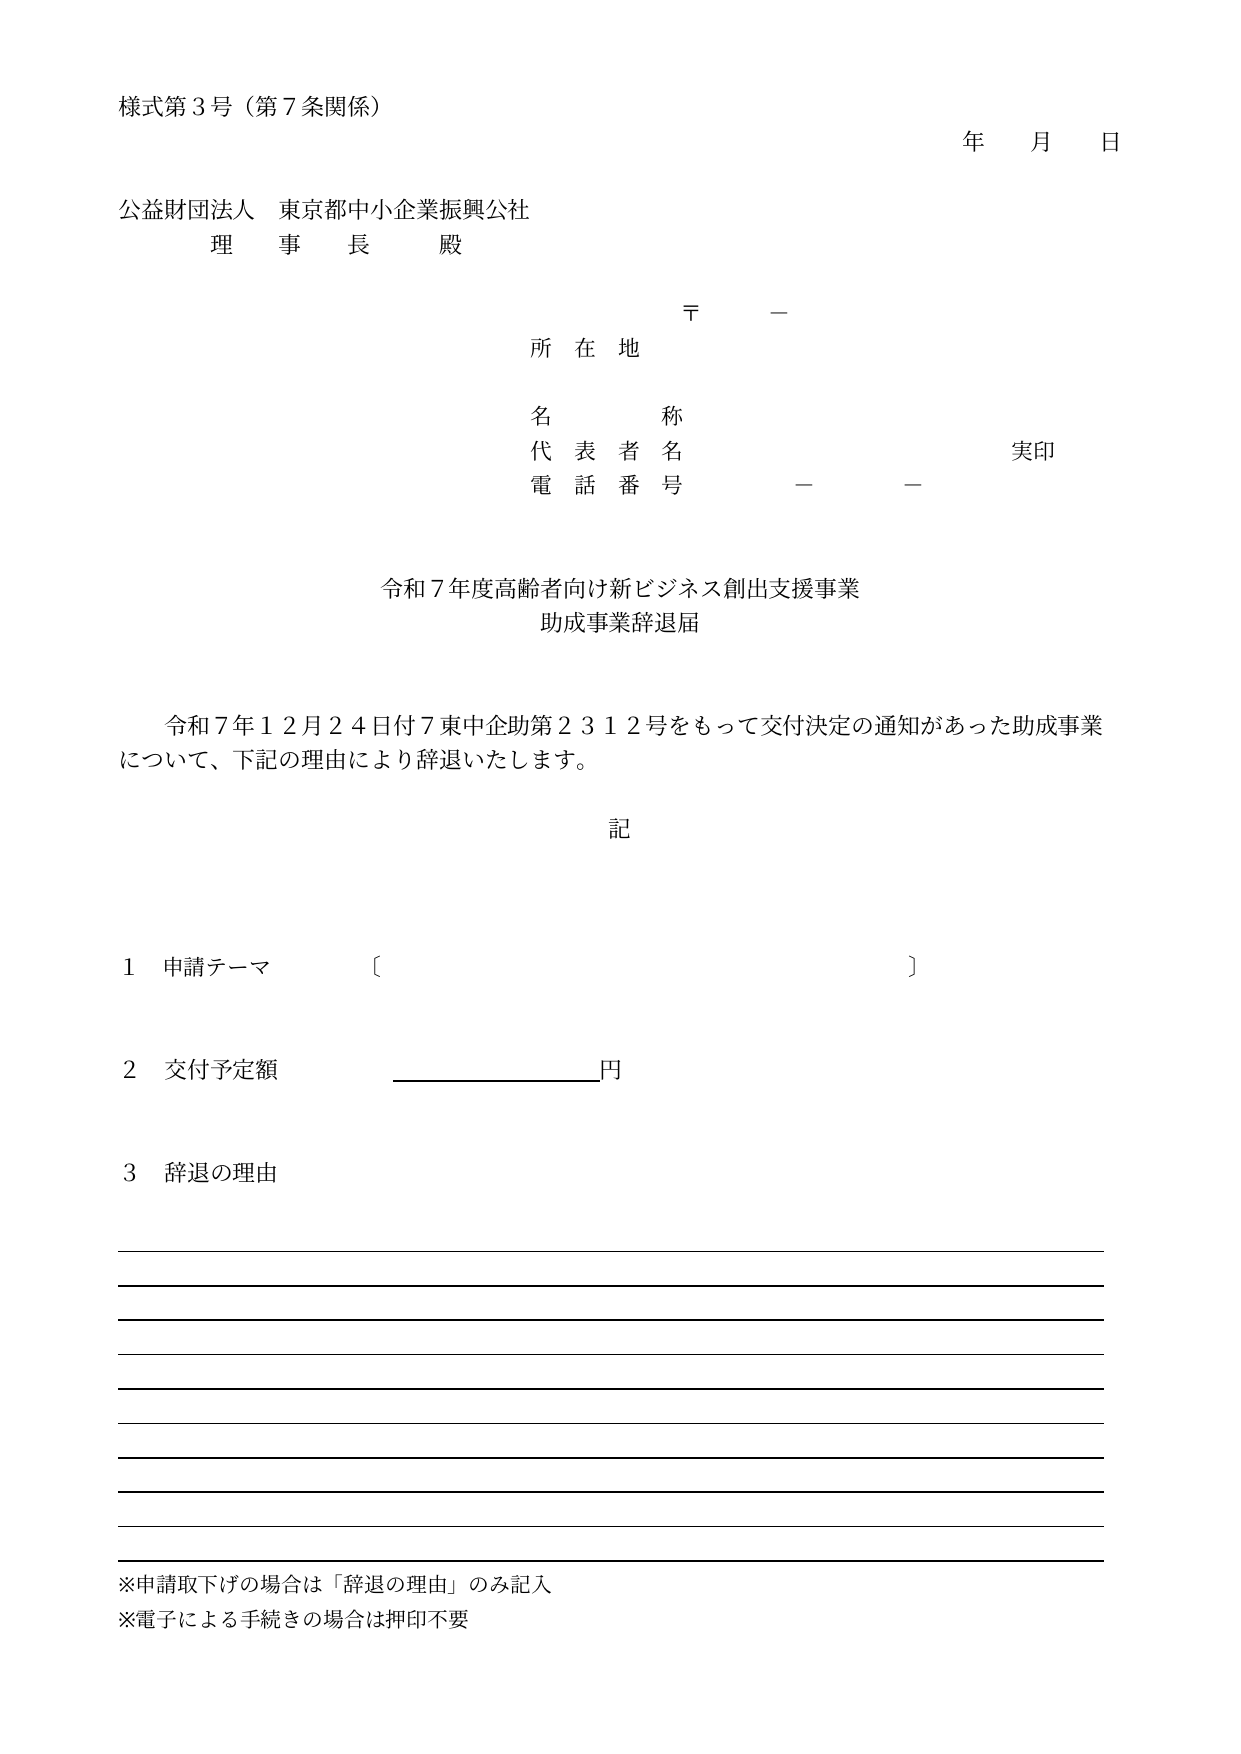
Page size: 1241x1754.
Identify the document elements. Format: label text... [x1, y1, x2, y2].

text 年 月 日 [118, 123, 1122, 157]
text 所在地 [530, 329, 1122, 364]
text 助成事業辞退届 [118, 604, 1122, 639]
text １ 申請テーマ 〔 〕 [118, 948, 1122, 982]
text 電 話 番 号 － － [530, 467, 1122, 501]
text 〒 － [681, 295, 1122, 329]
text について、下記の理由により辞退いたします。 [118, 742, 1122, 776]
text ３ 辞退の理由 [118, 1154, 1122, 1189]
subtitle 記 [118, 811, 1122, 845]
text 様式第３号（第７条関係） [118, 89, 1122, 123]
text 理 事 長 殿 [118, 226, 1122, 261]
text 名 称 [530, 398, 1122, 432]
text 令和７年１２月２４日付７東中企助第２３１２号をもって交付決定の通知があった助成事業 [118, 707, 1122, 742]
text ※電子による手続きの場合は押印不要 [118, 1601, 1122, 1636]
text 令和７年度高齢者向け新ビジネス創出支援事業 [118, 570, 1122, 604]
text 代 表 者 名 実印 [530, 432, 1122, 467]
text ※申請取下げの場合は「辞退の理由」のみ記入 [118, 1567, 1122, 1601]
text ２ 交付予定額 円 [118, 1051, 1122, 1086]
text 公益財団法人 東京都中小企業振興公社 [118, 192, 1122, 226]
